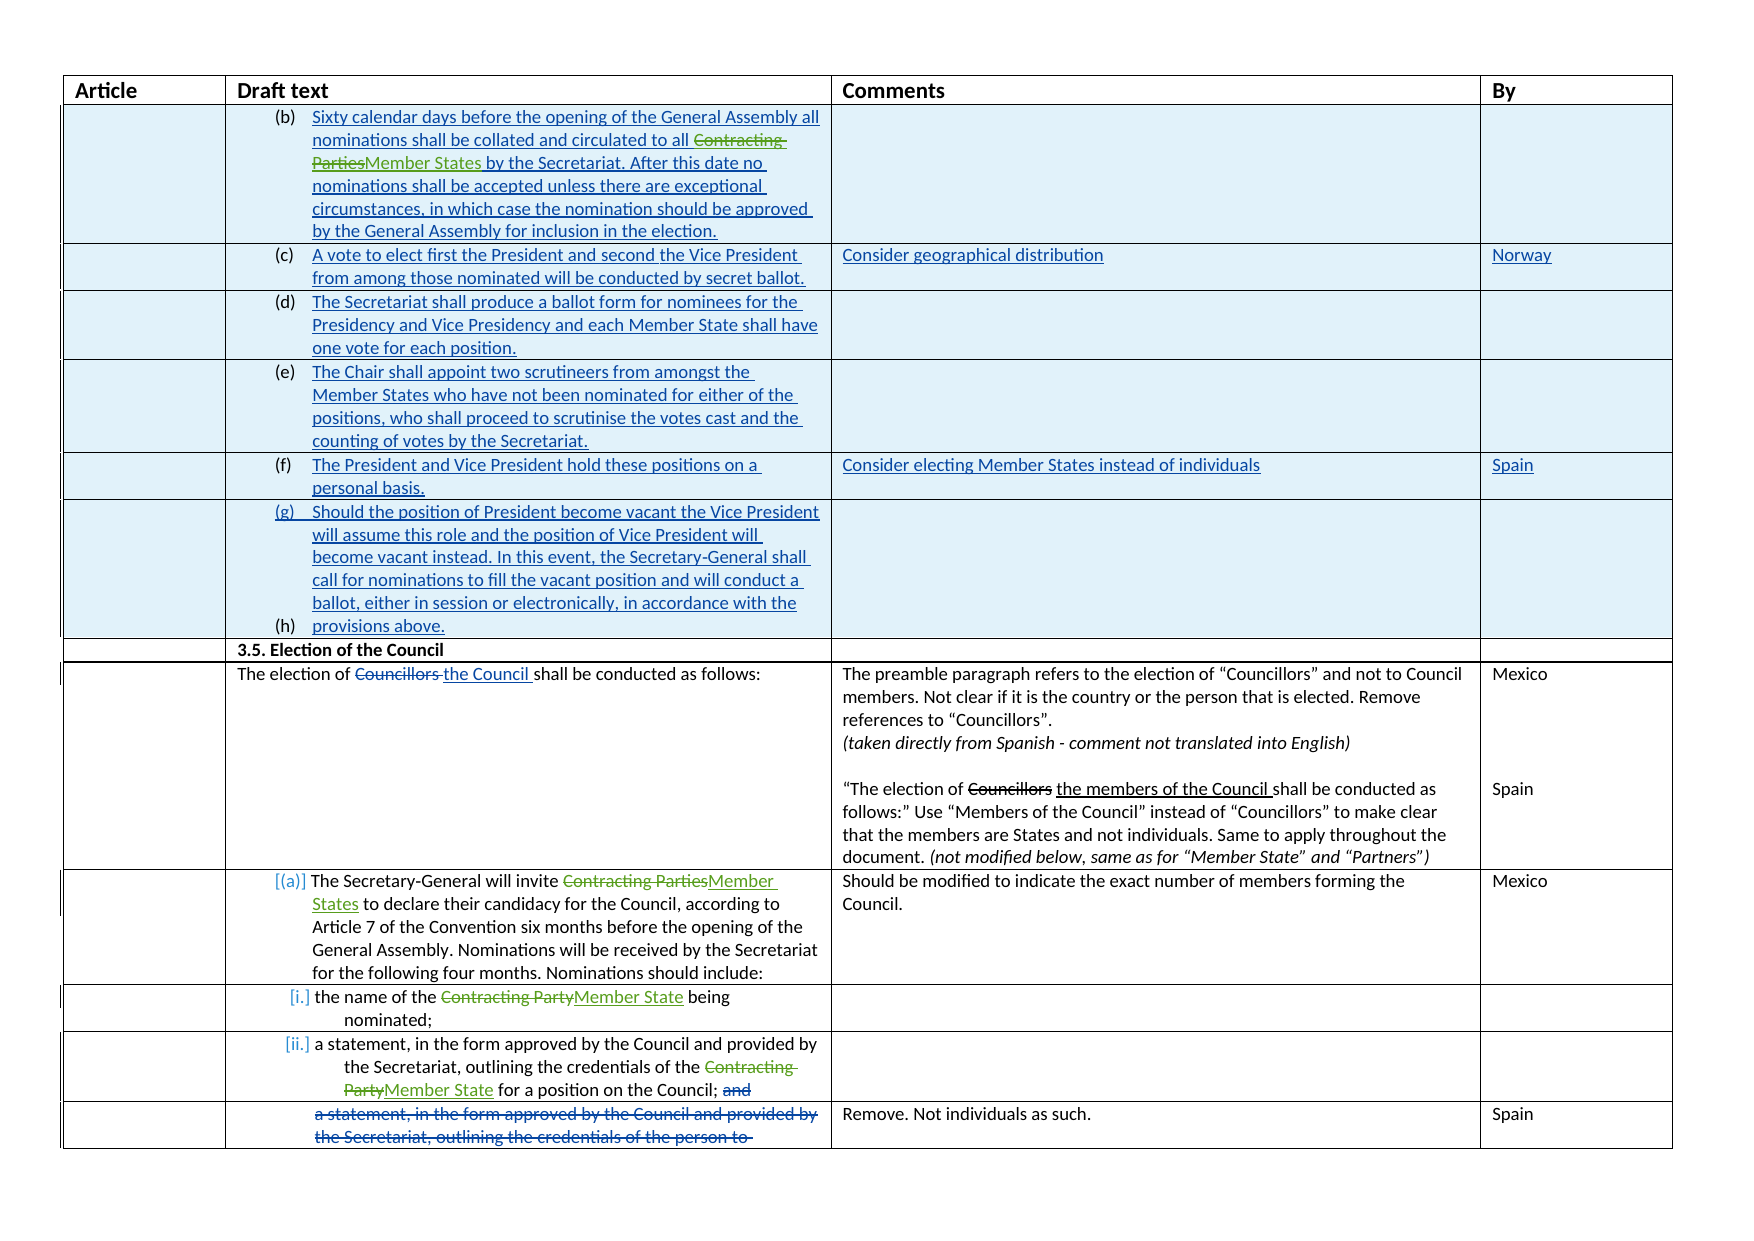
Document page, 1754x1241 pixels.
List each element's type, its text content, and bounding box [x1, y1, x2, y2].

table_cell [1481, 1032, 1672, 1101]
table_cell The preamble paragraph refers to the election of “Councillors” and not to Council members. Not clear if it is the country or the person that is elected. Remove references to “Councillors”. (taken directly from Spanish - comment not translated into English) “The election of Councillors the members of the Council shall be conducted as follows:” Use “Members of the Council” instead of “Councillors” to make clear that the members are States and not individuals. Same to apply throughout the document. (not modified below, same as for “Member State” and “Partners”) [832, 663, 1480, 869]
table_cell [64, 985, 225, 1031]
table_cell [1481, 985, 1672, 1031]
table_cell [226, 1102, 831, 1148]
table_cell Mexico Spain [1481, 663, 1672, 869]
table_cell Mexico [1481, 870, 1672, 984]
table_cell [64, 870, 225, 984]
table_cell the name of the being nominated; [226, 985, 831, 1031]
table_cell Remove. Not individuals as such. [832, 1102, 1480, 1148]
table_cell The Secretary‐General will invite to declare their candidacy for the Council, according to Article 7 of the Convention six months before the opening of the General Assembly. Nominations will be received by the Secretariat for the following four months. Nominations should include: [226, 870, 831, 984]
table_cell [832, 985, 1480, 1031]
table_header Draft text [226, 76, 831, 104]
table_cell [832, 1032, 1480, 1101]
table_cell [64, 1102, 225, 1148]
table_cell [64, 663, 225, 869]
table_cell [1481, 639, 1672, 661]
table_cell [64, 1032, 225, 1101]
table_header Comments [832, 76, 1480, 104]
table_header By [1481, 76, 1672, 104]
table_cell [832, 639, 1480, 661]
table_cell Should be modified to indicate the exact number of members forming the Council. [832, 870, 1480, 984]
table_cell a statement, in the form approved by the Council and provided by the Secretariat, outlining the credentials of the for a position on the Council; [226, 1032, 831, 1101]
table_cell Election of the Council [226, 639, 831, 661]
table_header Article [64, 76, 225, 104]
table_cell [64, 639, 225, 661]
table_cell Spain [1481, 1102, 1672, 1148]
table_cell The election of shall be conducted as follows: [226, 663, 831, 869]
